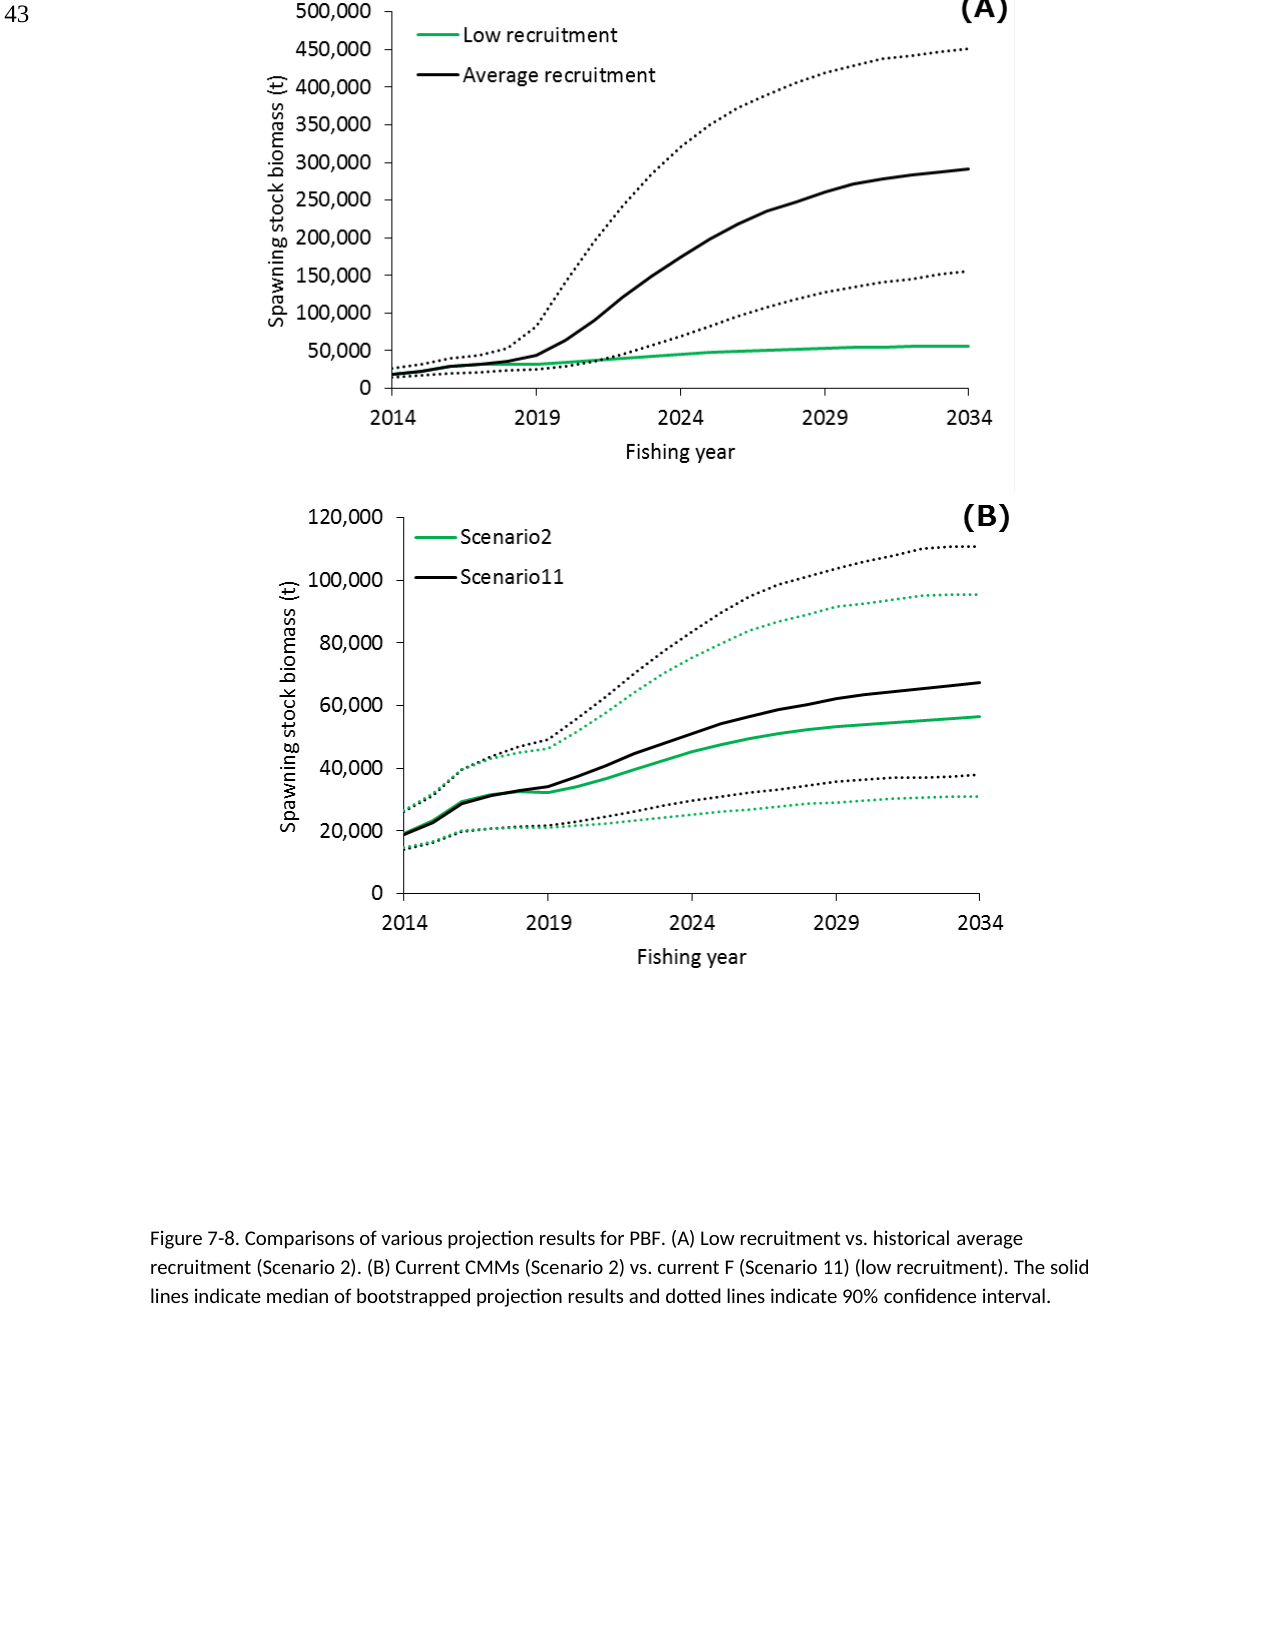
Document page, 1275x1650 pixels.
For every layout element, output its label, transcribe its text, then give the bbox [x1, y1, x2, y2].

picture [235, 0, 1039, 492]
picture [247, 493, 1027, 997]
text Figure 7-8. Comparisons of various projection results for PBF. (A) Low recruitment vs. historical average recruitment (Scenario 2). (B) Current CMMs (Scenario 2) vs. current F (Scenario 11) (low recruitment). The solid lines indicate median of bootstrapped projection results and dotted lines indicate 90% confidence interval. [150, 1225, 1124, 1309]
